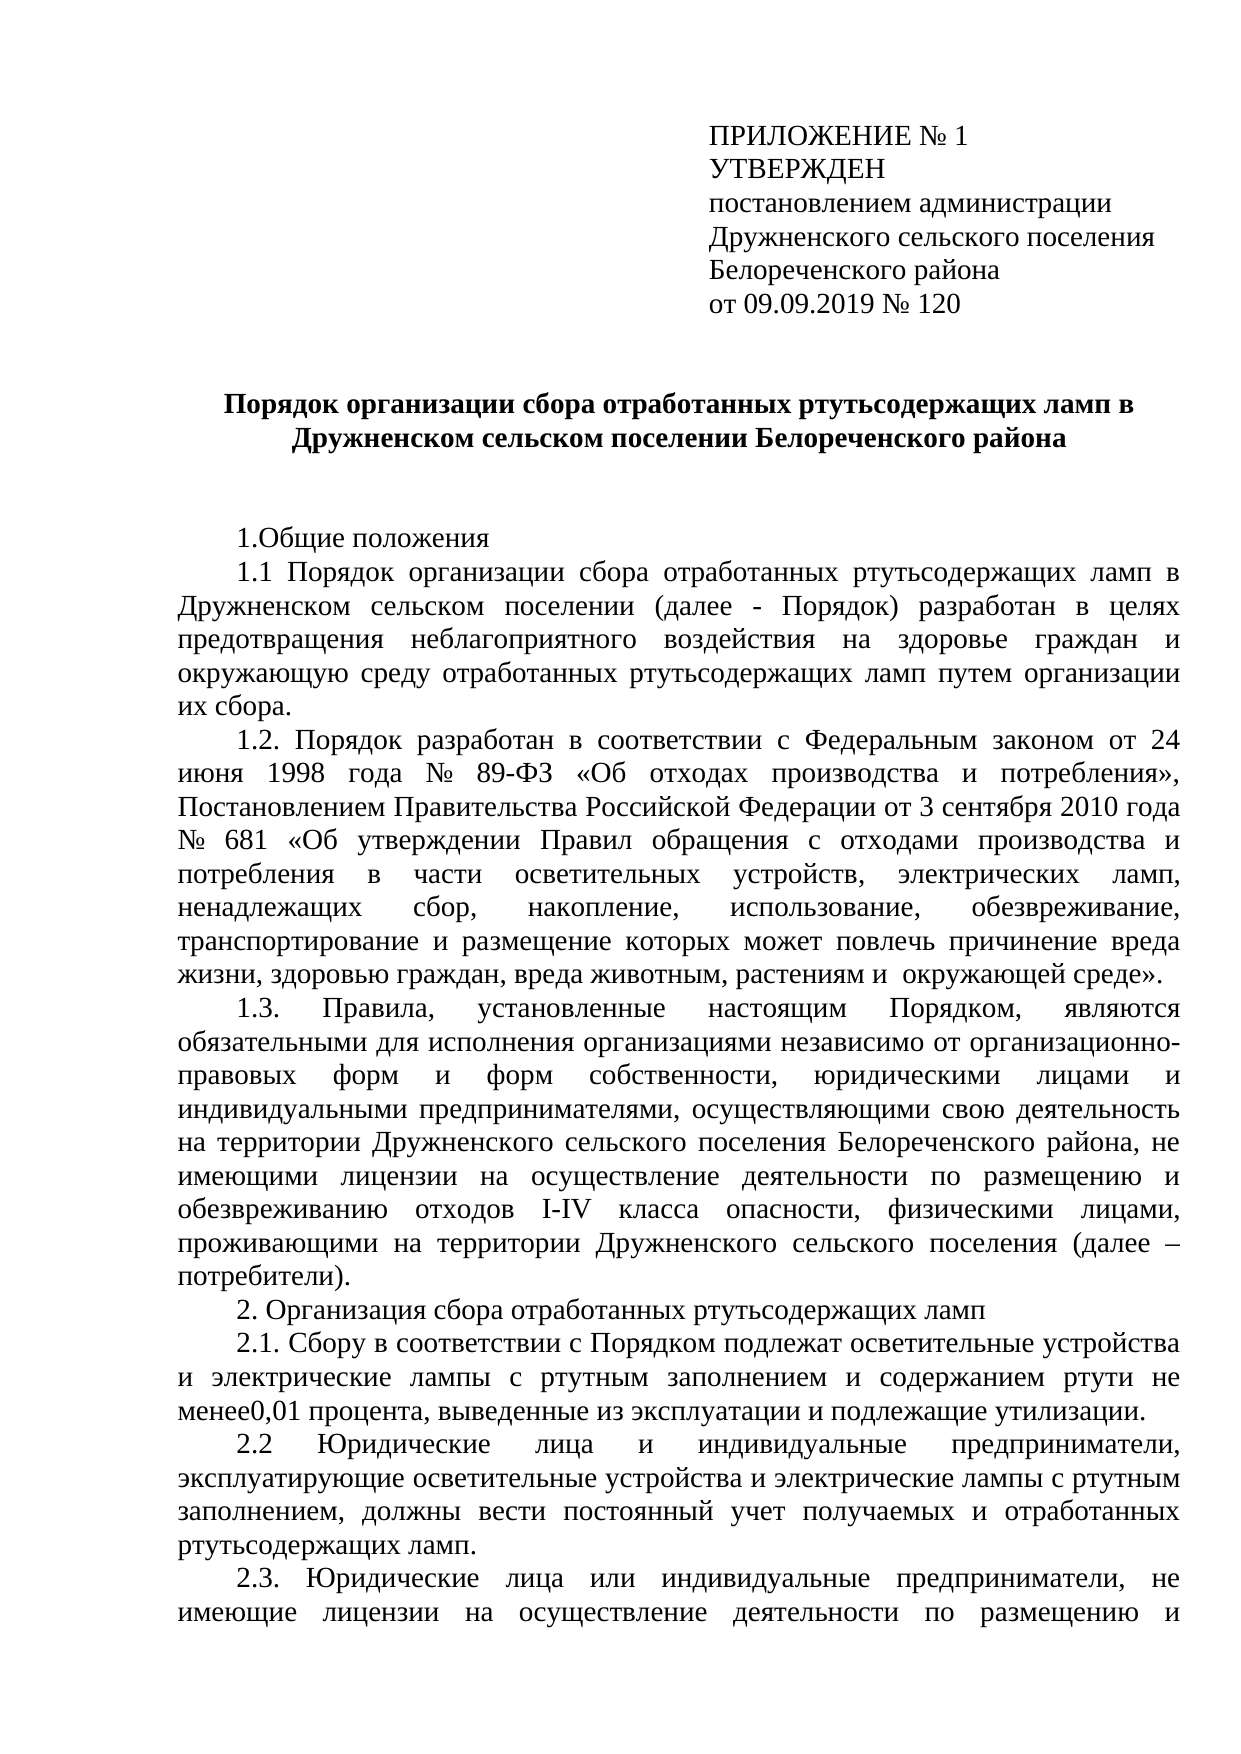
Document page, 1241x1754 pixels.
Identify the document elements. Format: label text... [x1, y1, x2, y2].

text 1.2. Порядок разработан в соответствии с Федеральным законом от 24 июня 1998 года № 89-ФЗ «Об отходах производства и потребления», Постановлением Правительства Российской Федерации от 3 сентября 2010 года № 681 «Об утверждении Правил обращения с отходами производства и потребления в части осветительных устройств, электрических ламп, ненадлежащих сбор, накопление, использование, обезвреживание, транспортирование и размещение которых может повлечь причинение вреда жизни, здоровью граждан, вреда животным, растениям и окружающей среде». [177, 722, 1181, 990]
text ПРИЛОЖЕНИЕ № 1 [709, 118, 1181, 152]
text постановлением администрации [709, 185, 1181, 219]
text Дружненского сельского поселения [709, 219, 1181, 252]
text 1.Общие положения [177, 521, 1181, 554]
text 2.1. Сбору в соответствии с Порядком подлежат осветительные устройства и электрические лампы с ртутным заполнением и содержанием ртути не менее0,01 процента, выведенные из эксплуатации и подлежащие утилизации. [177, 1326, 1181, 1426]
text Белореченского района [709, 252, 1181, 286]
text УТВЕРЖДЕН [709, 152, 1181, 185]
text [177, 1560, 1181, 1627]
text Порядок организации сбора отработанных ртутьсодержащих ламп в Дружненском сельском поселении Белореченского района [177, 386, 1181, 453]
text 2.2 Юридические лица и индивидуальные предприниматели, эксплуатирующие осветительные устройства и электрические лампы с ртутным заполнением, должны вести постоянный учет получаемых и отработанных ртутьсодержащих ламп. [177, 1426, 1181, 1560]
text 1.3. Правила, установленные настоящим Порядком, являются обязательными для исполнения организациями независимо от организационно-правовых форм и форм собственности, юридическими лицами и индивидуальными предпринимателями, осуществляющими свою деятельность на территории Дружненского сельского поселения Белореченского района, не имеющими лицензии на осуществление деятельности по размещению и обезвреживанию отходов I-IV класса опасности, физическими лицами, проживающими на территории Дружненского сельского поселения (далее – потребители). [177, 990, 1181, 1292]
text 2. Организация сбора отработанных ртутьсодержащих ламп [177, 1292, 1181, 1326]
text 1.1 Порядок организации сбора отработанных ртутьсодержащих ламп в Дружненском сельском поселении (далее - Порядок) разработан в целях предотвращения неблагоприятного воздействия на здоровье граждан и окружающую среду отработанных ртутьсодержащих ламп путем организации их сбора. [177, 554, 1181, 722]
text от 09.09.2019 № 120 [709, 286, 1181, 319]
